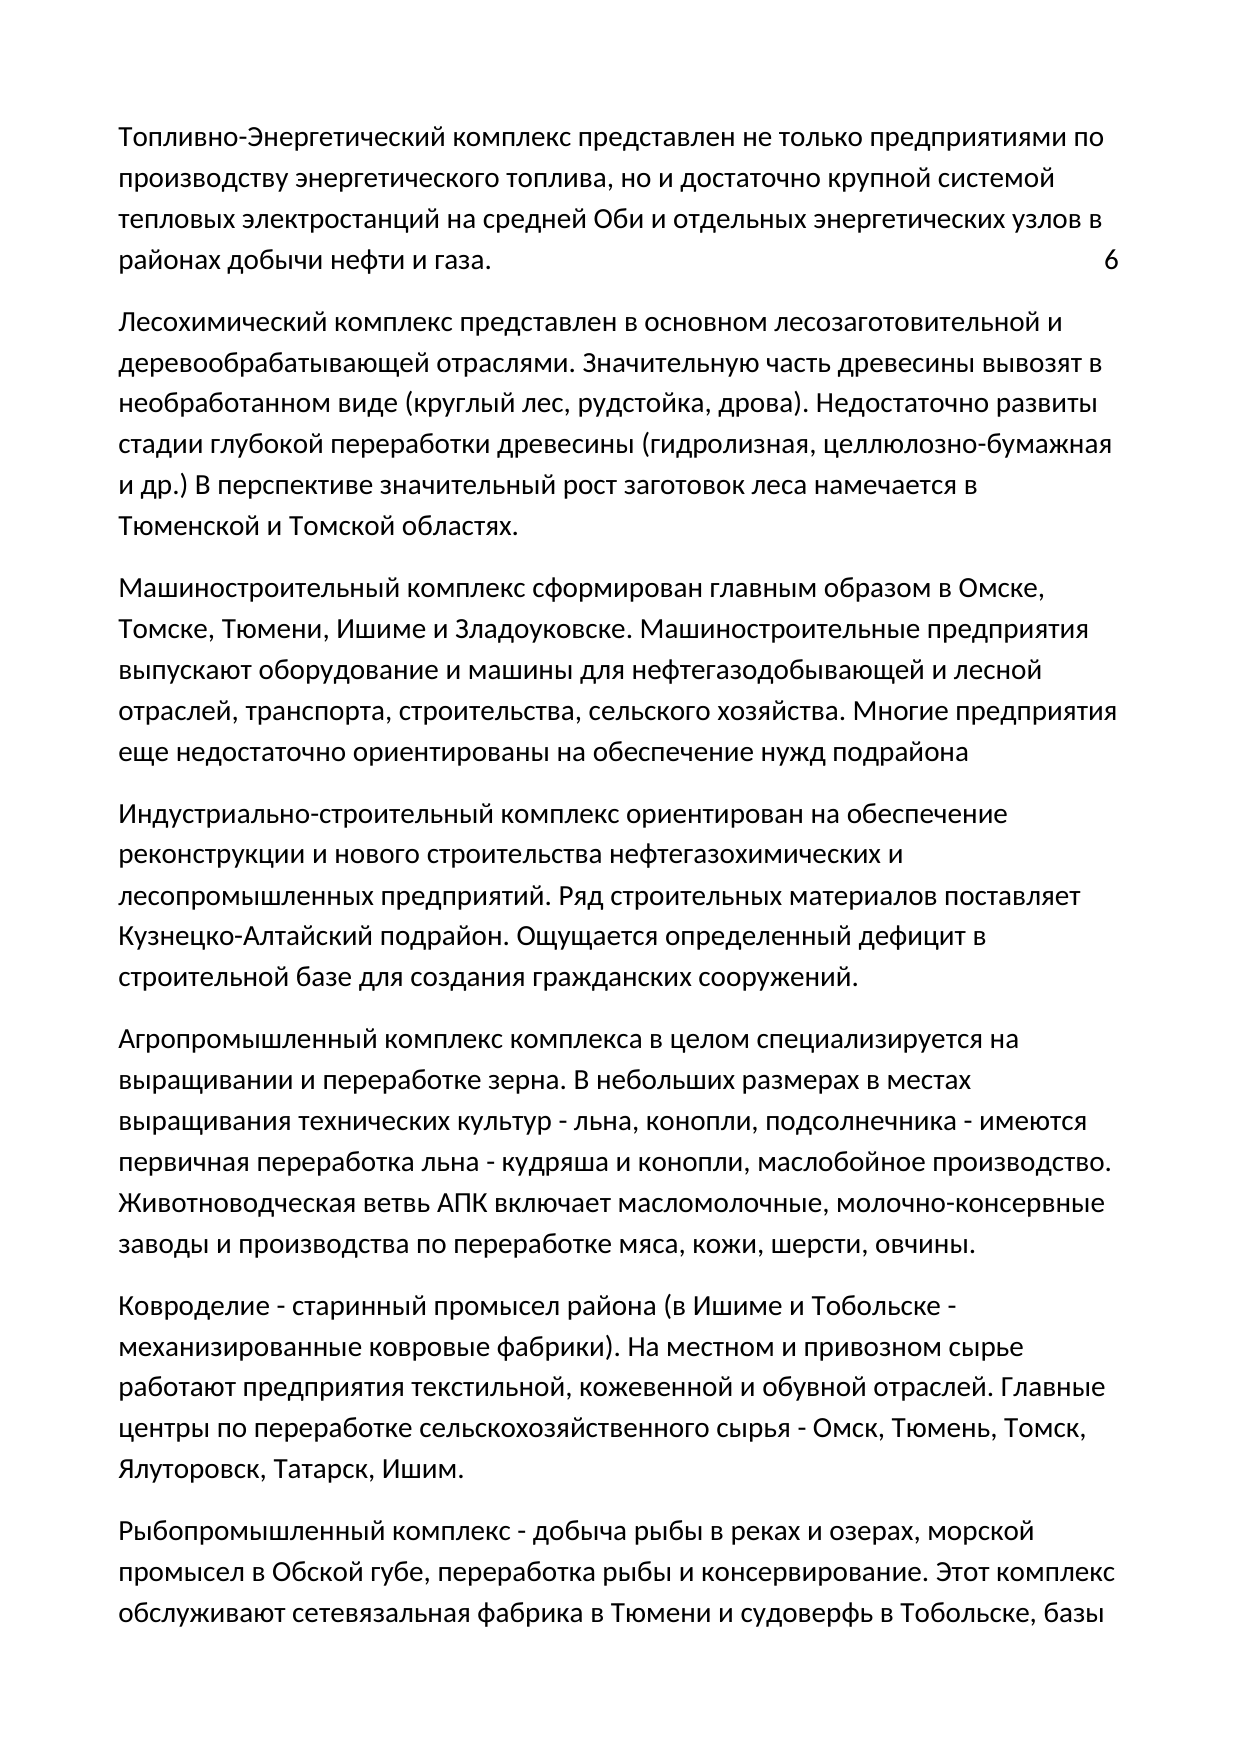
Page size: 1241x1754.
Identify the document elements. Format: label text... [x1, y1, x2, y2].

text Агропромышленный комплекс комплекса в целом специализируется на выращивании и переработке зерна. В небольших размерах в местах выращивания технических культур - льна, конопли, подсолнечника - имеются первичная переработка льна - кудряша и конопли, маслобойное производство. Животноводческая ветвь АПК включает масломолочные, молочно-консервные заводы и производства по переработке мяса, кожи, шерсти, овчины. [118, 1020, 1122, 1261]
text Машиностроительный комплекс сформирован главным образом в Омске, Томске, Тюмени, Ишиме и Зладоуковске. Машиностроительные предприятия выпускают оборудование и машины для нефтегазодобывающей и лесной отраслей, транспорта, строительства, сельского хозяйства. Многие предприятия еще недостаточно ориентированы на обеспечение нужд подрайона [118, 569, 1122, 768]
text Ковроделие - старинный промысел района (в Ишиме и Тобольске - механизированные ковровые фабрики). На местном и привозном сырье работают предприятия текстильной, кожевенной и обувной отраслей. Главные центры по переработке сельскохозяйственного сырья - Омск, Тюмень, Томск, Ялуторовск, Татарск, Ишим. [118, 1287, 1122, 1486]
text Топливно-Энергетический комплекс представлен не только предприятиями по производству энергетического топлива, но и достаточно крупной системой тепловых электростанций на средней Оби и отдельных энергетических узлов в районах добычи нефти и газа. 6 [118, 118, 1122, 277]
text Лесохимический комплекс представлен в основном лесозаготовительной и деревообрабатывающей отраслями. Значительную часть древесины вывозят в необработанном виде (круглый лес, рудстойка, дрова). Недостаточно развиты стадии глубокой переработки древесины (гидролизная, целлюлозно-бумажная и др.) В перспективе значительный рост заготовок леса намечается в Тюменской и Томской областях. [118, 303, 1122, 543]
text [118, 1512, 1122, 1630]
text Индустриально-строительный комплекс ориентирован на обеспечение реконструкции и нового строительства нефтегазохимических и лесопромышленных предприятий. Ряд строительных материалов поставляет Кузнецко-Алтайский подрайон. Ощущается определенный дефицит в строительной базе для создания гражданских сооружений. [118, 795, 1122, 994]
